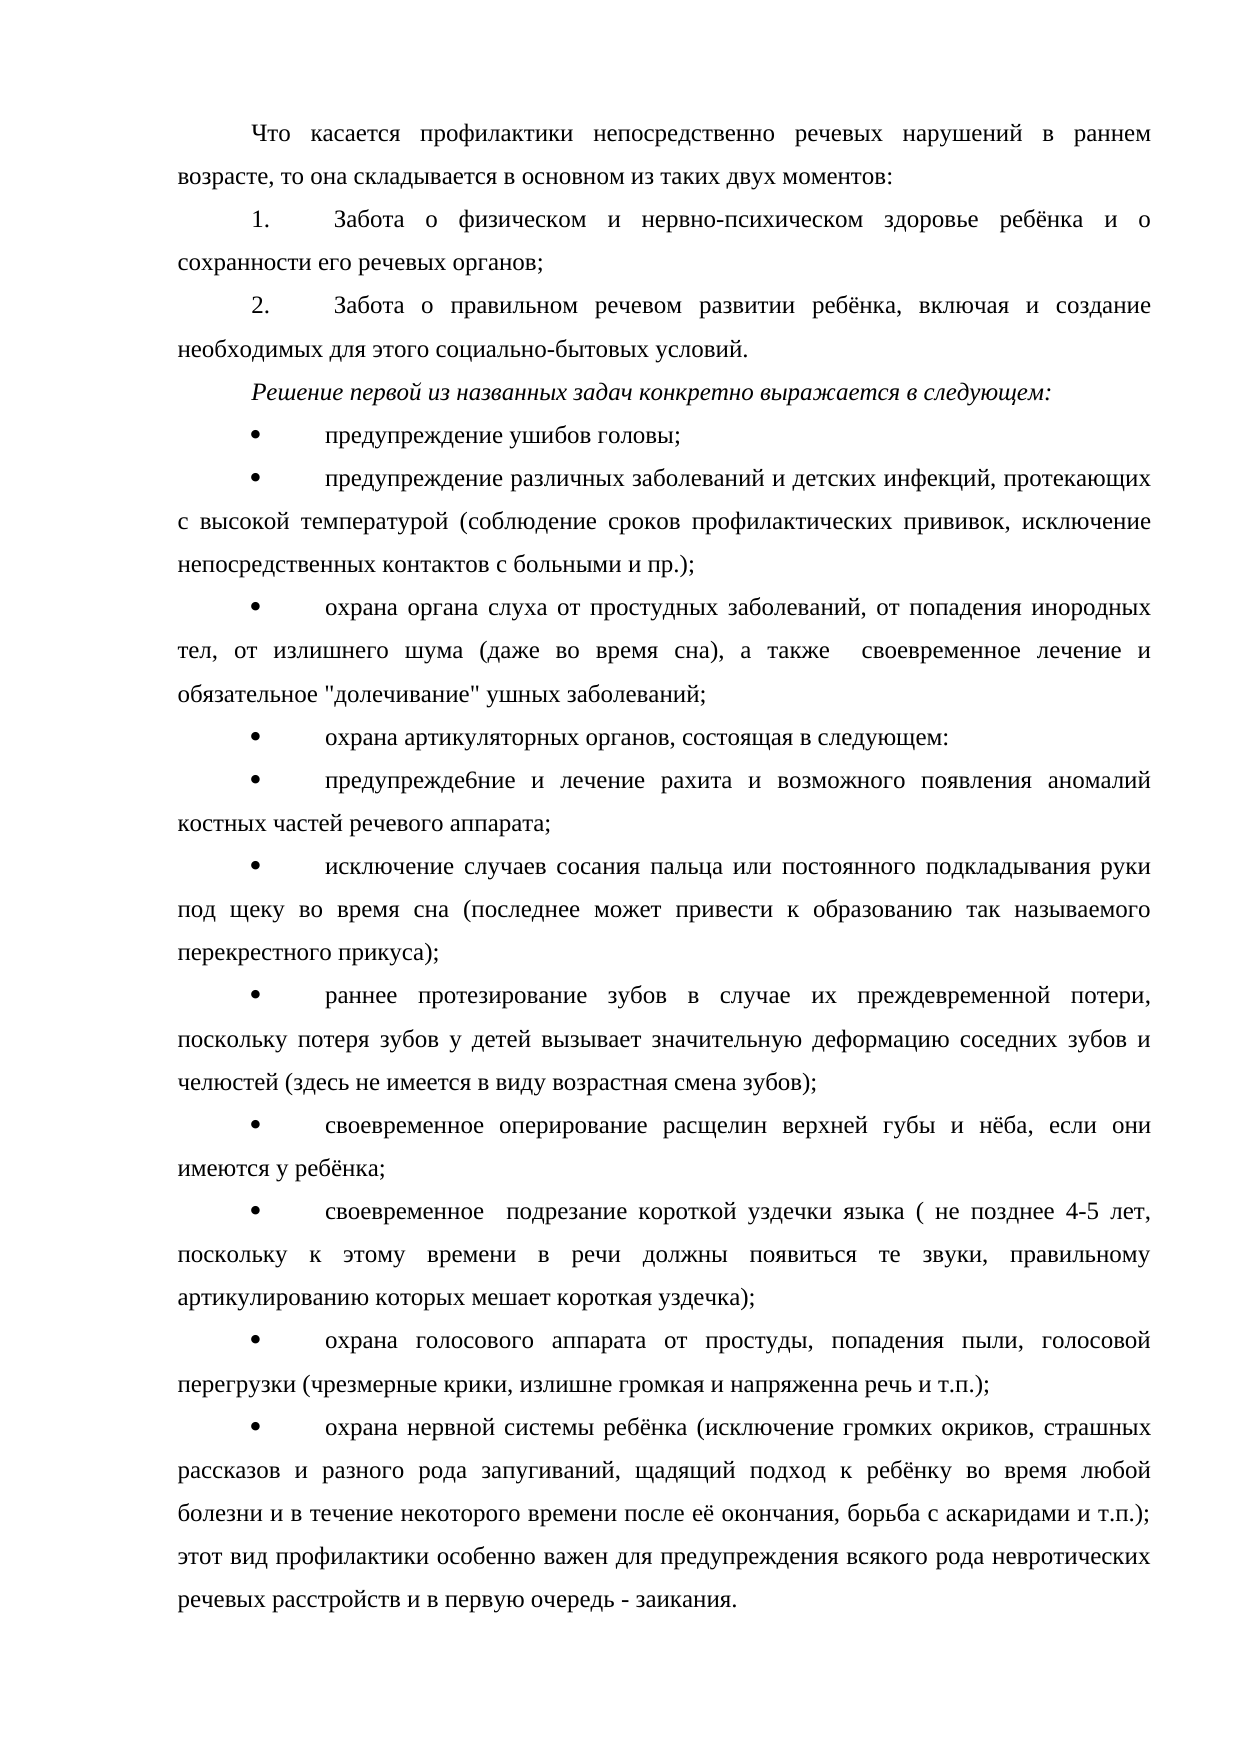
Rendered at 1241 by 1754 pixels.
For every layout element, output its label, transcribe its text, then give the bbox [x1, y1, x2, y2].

list предупрежде6ние и лечение рахита и возможного появления аномалий костных частей речевого аппарата; [177, 765, 1152, 837]
list охрана артикуляторных органов, состоящая в следующем: [177, 722, 1152, 751]
list Забота о физическом и нервно-психическом здоровье ребёнка и о сохранности его речевых органов; [177, 204, 1152, 276]
list охрана голосового аппарата от простуды, попадения пыли, голосовой перегрузки (чрезмерные крики, излишне громкая и напряженна речь и т.п.); [177, 1326, 1152, 1397]
list исключение случаев сосания пальца или постоянного подкладывания руки под щеку во время сна (последнее может привести к образованию так называемого перекрестного прикуса); [177, 851, 1152, 966]
list своевременное подрезание короткой уздечки языка ( не позднее 4-5 лет, поскольку к этому времени в речи должны появиться те звуки, правильному артикулированию которых мешает короткая уздечка); [177, 1196, 1152, 1311]
list охрана нервной системы ребёнка (исключение громких окриков, страшных рассказов и разного рода запугиваний, щадящий подход к ребёнку во время любой болезни и в течение некоторого времени после её окончания, борьба с аскаридами и т.п.); этот вид профилактики особенно важен для предупреждения всякого рода невротических речевых расстройств и в первую очередь - заикания. [177, 1412, 1152, 1613]
list раннее протезирование зубов в случае их преждевременной потери, поскольку потеря зубов у детей вызывает значительную деформацию соседних зубов и челюстей (здесь не имеется в виду возрастная смена зубов); [177, 981, 1152, 1096]
list предупреждение ушибов головы; [177, 420, 1152, 449]
list охрана органа слуха от простудных заболеваний, от попадения инородных тел, от излишнего шума (даже во время сна), а также своевременное лечение и обязательное "долечивание" ушных заболеваний; [177, 592, 1152, 707]
text Что касается профилактики непосредственно речевых нарушений в раннем возрасте, то она складывается в основном из таких двух моментов: [177, 118, 1152, 190]
list предупреждение различных заболеваний и детских инфекций, протекающих с высокой температурой (соблюдение сроков профилактических прививок, исключение непосредственных контактов с больными и пр.); [177, 463, 1152, 578]
list своевременное оперирование расщелин верхней губы и нёба, если они имеются у ребёнка; [177, 1110, 1152, 1182]
list Забота о правильном речевом развитии ребёнка, включая и создание необходимых для этого социально-бытовых условий. [177, 291, 1152, 362]
text Решение первой из названных задач конкретно выражается в следующем: [177, 377, 1152, 406]
